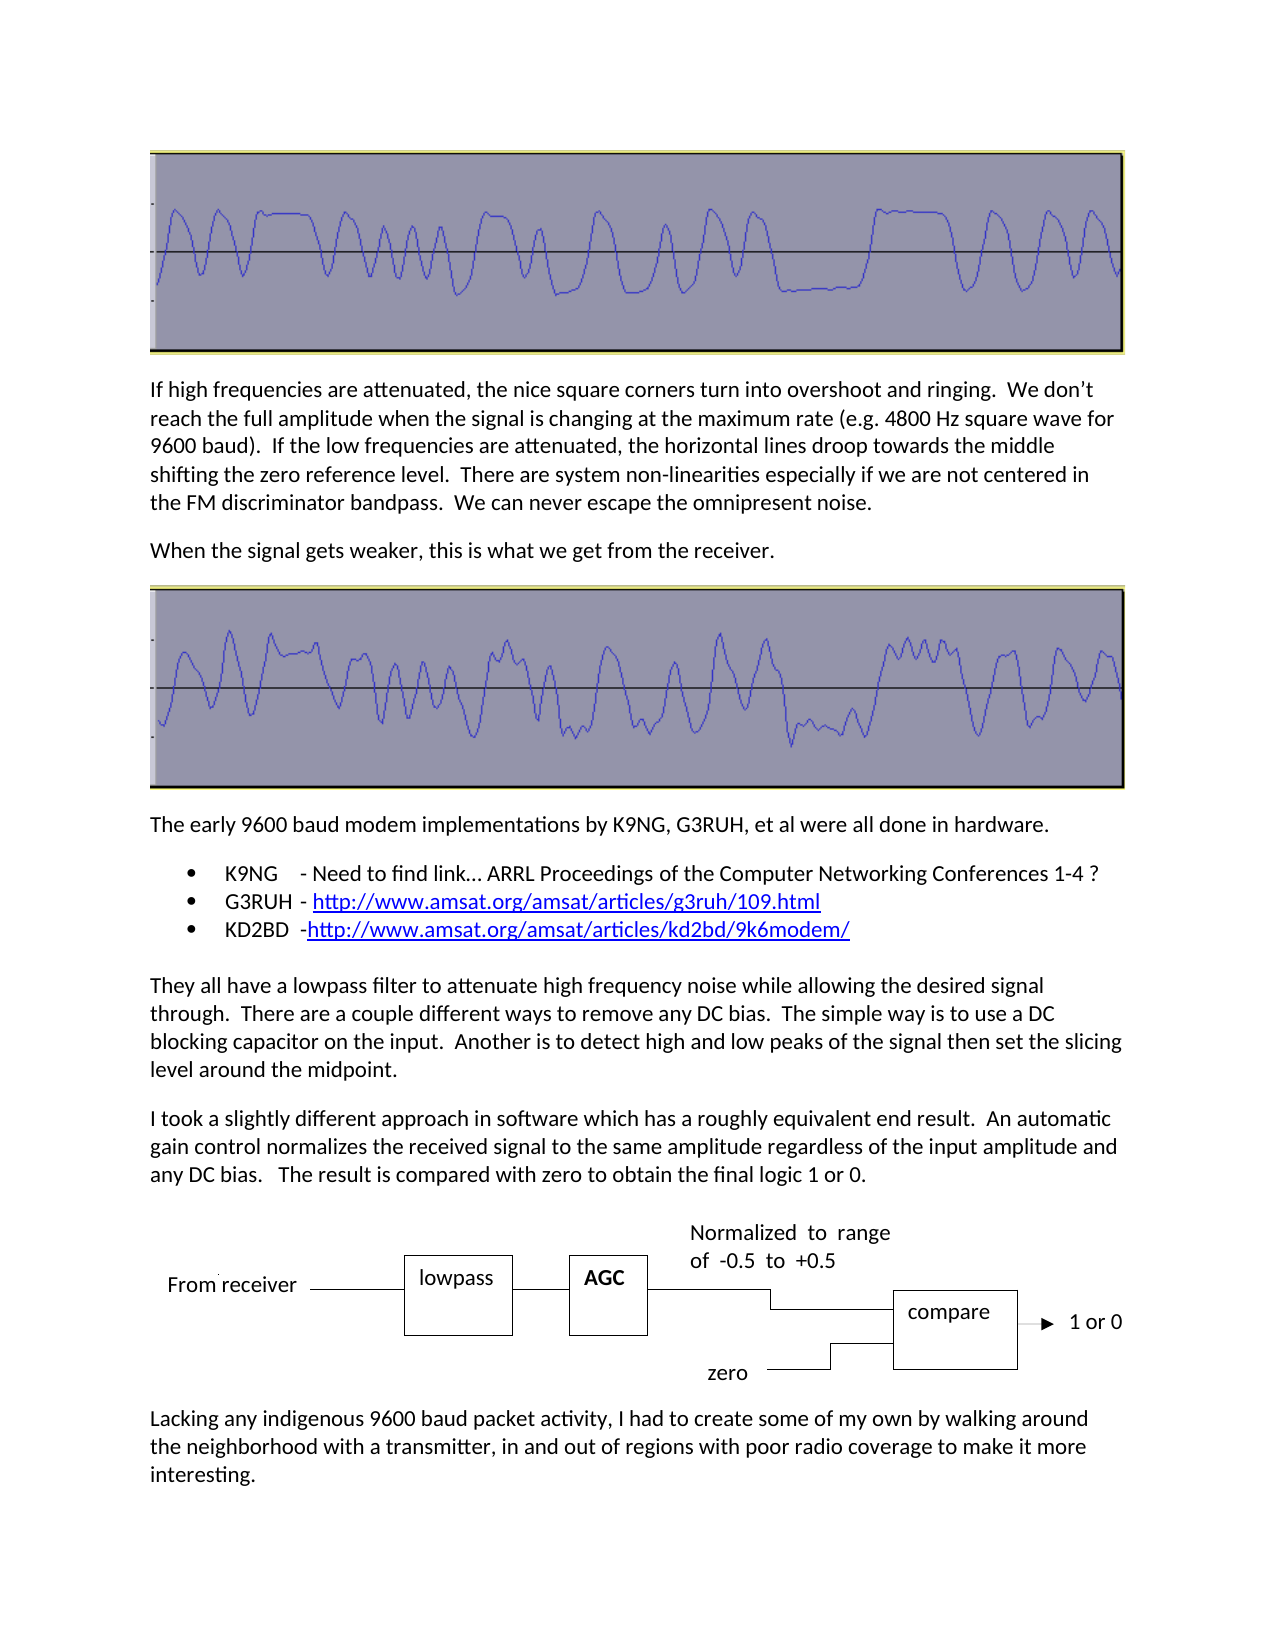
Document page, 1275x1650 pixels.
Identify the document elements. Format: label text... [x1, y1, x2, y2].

picture [150, 150, 1125, 355]
text If high frequencies are attenuated, the nice square corners turn into overshoot and ringing. We don’t reach the full amplitude when the signal is changing at the maximum rate (e.g. 4800 Hz square wave for 9600 baud). If the low frequencies are attenuated, the horizontal lines droop towards the middle shifting the zero reference level. There are system non-linearities especially if we are not centered in the FM discriminator bandpass. We can never escape the omnipresent noise. [150, 376, 1125, 516]
list KD2BD -http://www.amsat.org/amsat/articles/kd2bd/9k6modem/ [187, 915, 1125, 943]
text The early 9600 baud modem implementations by K9NG, G3RUH, et al were all done in hardware. [150, 810, 1125, 838]
text They all have a lowpass filter to attenuate high frequency noise while allowing the desired signal through. There are a couple different ways to remove any DC bias. The simple way is to use a DC blocking capacitor on the input. Another is to detect high and low peaks of the signal then set the slicing level around the midpoint. [150, 971, 1125, 1083]
list G3RUH - http://www.amsat.org/amsat/articles/g3ruh/109.html [187, 887, 1125, 915]
text When the signal gets weaker, this is what we get from the receiver. [150, 537, 1125, 564]
text Lacking any indigenous 9600 baud packet activity, I had to create some of my own by walking around the neighborhood with a transmitter, in and out of regions with poor radio coverage to make it more interesting. [150, 1404, 1125, 1488]
picture [150, 585, 1125, 790]
list K9NG - Need to find link… ARRL Proceedings of the Computer Networking Conferences 1-4 ? [187, 859, 1125, 887]
text I took a slightly different approach in software which has a roughly equivalent end result. An automatic gain control normalizes the received signal to the same amplitude regardless of the input amplitude and any DC bias. The result is compared with zero to obtain the final logic 1 or 0. [150, 1104, 1125, 1188]
